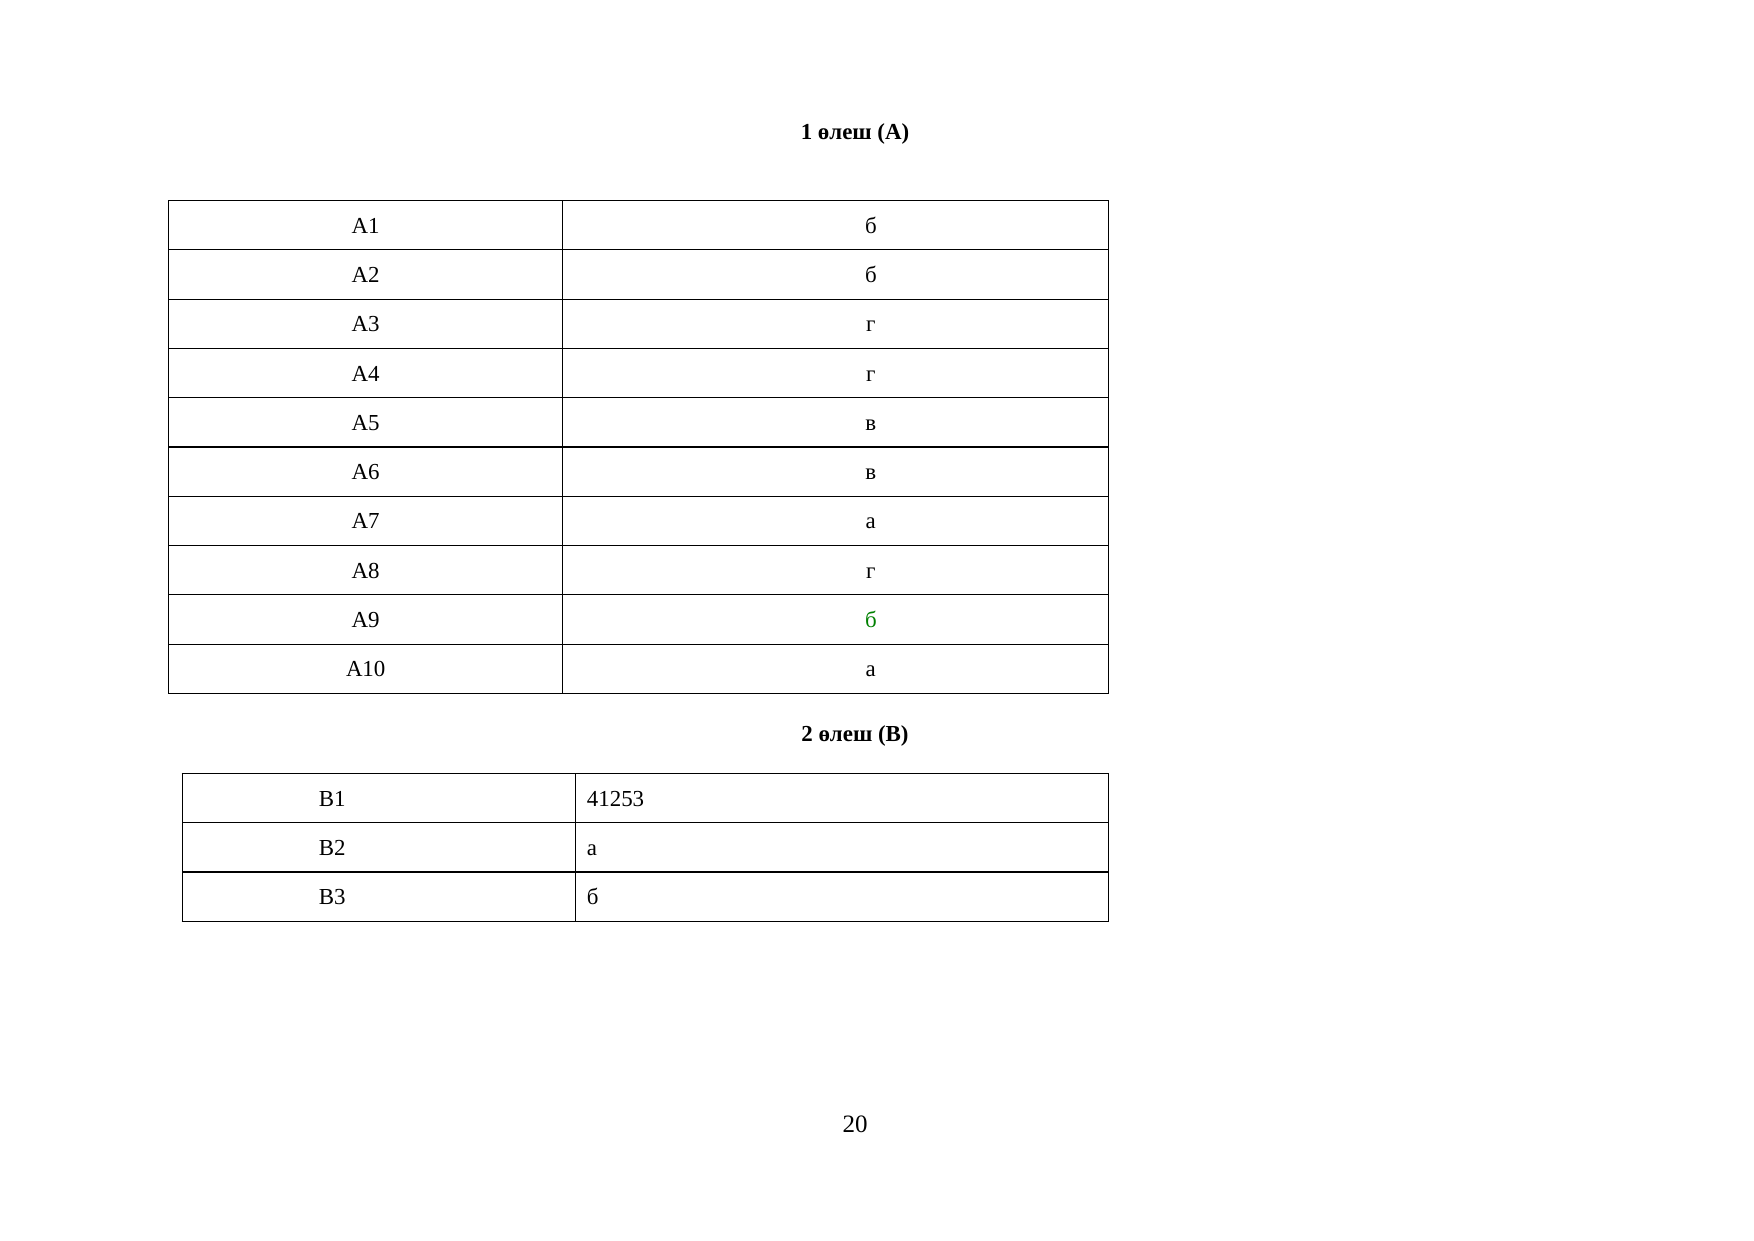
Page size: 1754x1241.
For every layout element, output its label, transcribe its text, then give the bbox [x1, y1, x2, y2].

table_cell б [563, 595, 1108, 643]
table_cell а [563, 497, 1108, 545]
table_cell в [563, 398, 1108, 446]
table_cell г [563, 300, 1108, 348]
table_cell А7 [169, 497, 562, 545]
table_header 41253 [576, 774, 1108, 822]
table_cell В3 [183, 873, 575, 921]
table_cell в [563, 448, 1108, 496]
text 1 өлеш (А) [74, 118, 1636, 144]
table_cell А2 [169, 250, 562, 298]
table_cell а [576, 823, 1108, 871]
table_header б [563, 201, 1108, 249]
table_cell б [576, 873, 1108, 921]
table_cell А3 [169, 300, 562, 348]
table_cell А4 [169, 349, 562, 397]
text 2 өлеш (В) [74, 720, 1636, 746]
table_header А1 [169, 201, 562, 249]
table_cell А9 [169, 595, 562, 643]
table_cell А8 [169, 546, 562, 594]
table_cell А6 [169, 448, 562, 496]
table_cell а [563, 645, 1108, 693]
table_cell б [563, 250, 1108, 298]
table_cell г [563, 349, 1108, 397]
table_cell г [563, 546, 1108, 594]
table_cell А10 [169, 645, 562, 693]
table_cell В2 [183, 823, 575, 871]
table_cell А5 [169, 398, 562, 446]
table_header В1 [183, 774, 575, 822]
